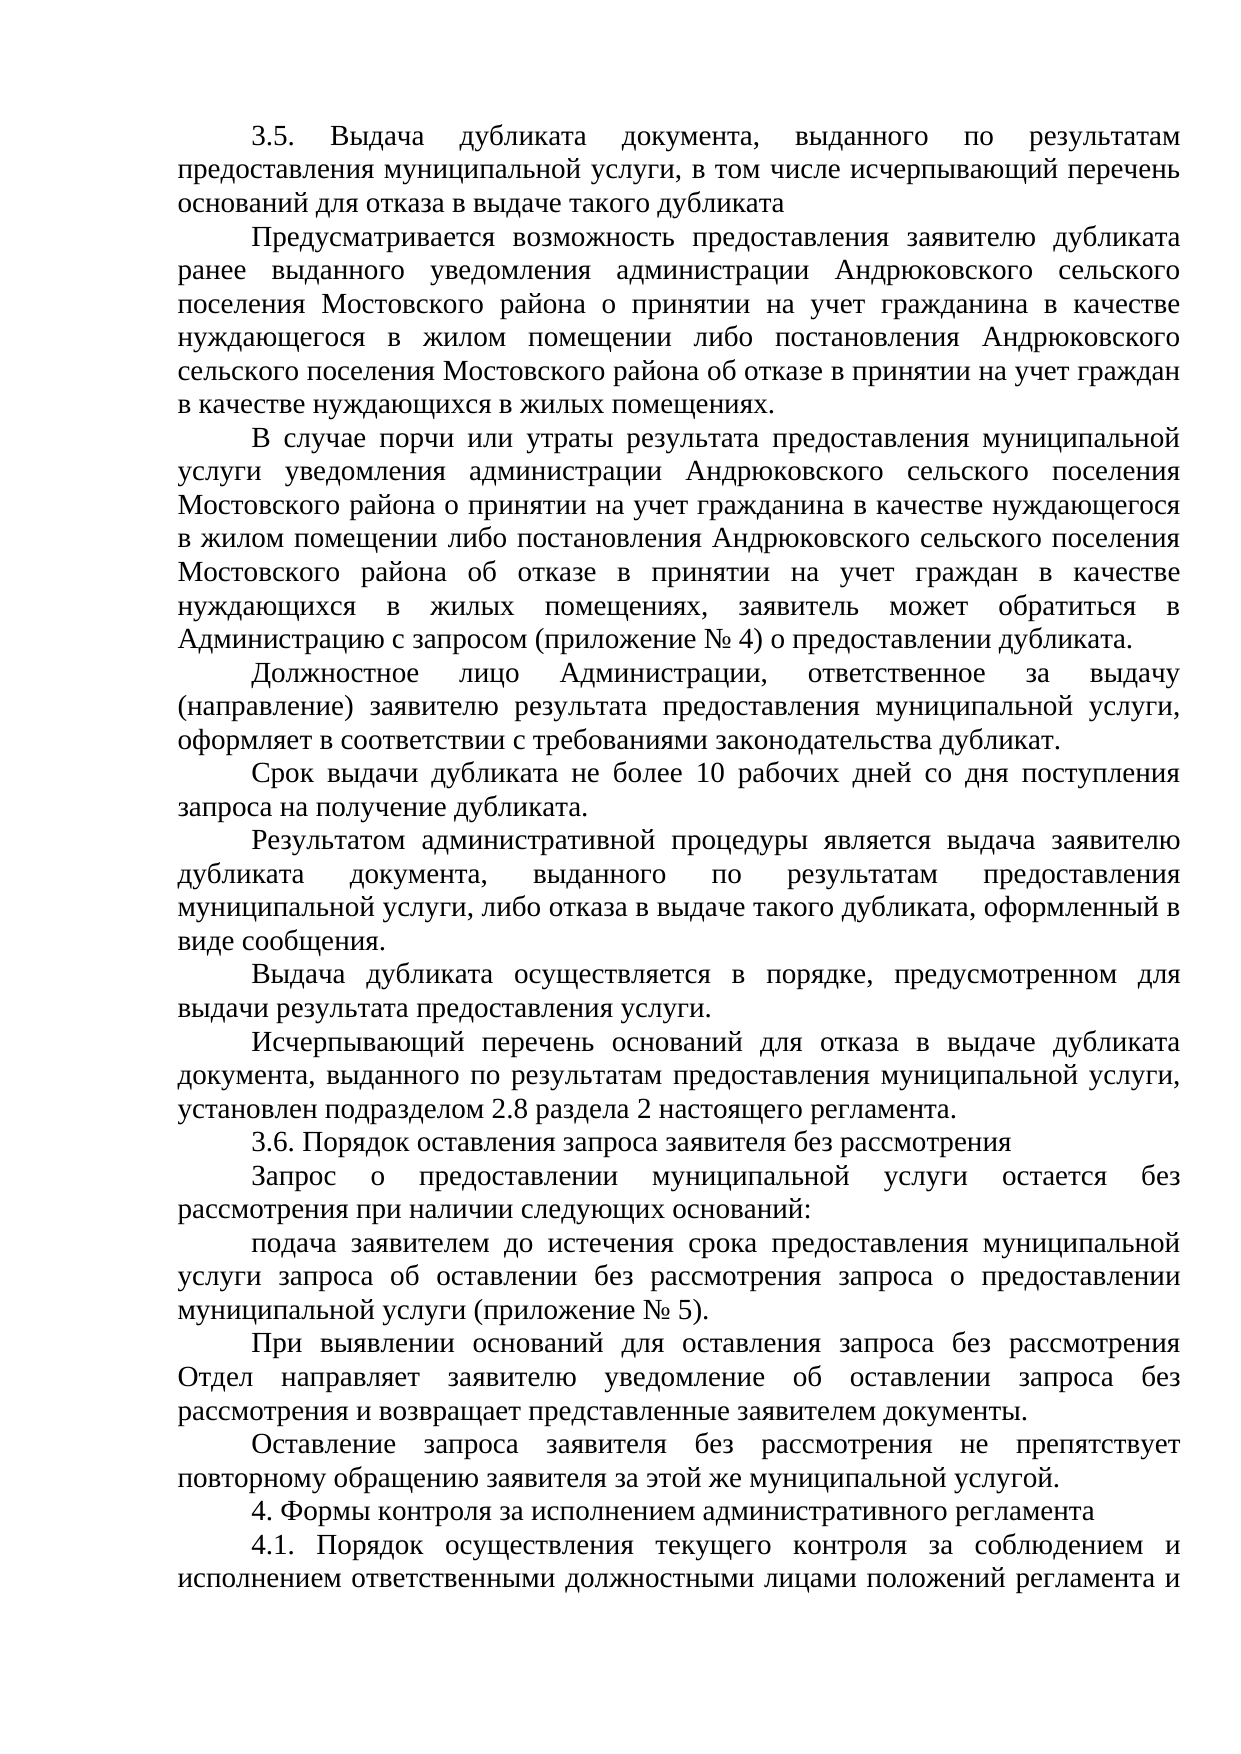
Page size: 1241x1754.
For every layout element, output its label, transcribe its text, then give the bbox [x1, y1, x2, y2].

text подача заявителем до истечения срока предоставления муниципальной услуги запроса об оставлении без рассмотрения запроса о предоставлении муниципальной услуги (приложение № 5). [177, 1225, 1181, 1326]
text Предусматривается возможность предоставления заявителю дубликата ранее выданного уведомления администрации Андрюковского сельского поселения Мостовского района о принятии на учет гражданина в качестве нуждающегося в жилом помещении либо постановления Андрюковского сельского поселения Мостовского района об отказе в принятии на учет граждан в качестве нуждающихся в жилых помещениях. [177, 219, 1181, 420]
text Результатом административной процедуры является выдача заявителю дубликата документа, выданного по результатам предоставления муниципальной услуги, либо отказа в выдаче такого дубликата, оформленный в виде сообщения. [177, 822, 1181, 957]
text Должностное лицо Администрации, ответственное за выдачу (направление) заявителю результата предоставления муниципальной услуги, оформляет в соответствии с требованиями законодательства дубликат. [177, 655, 1181, 755]
text Срок выдачи дубликата не более 10 рабочих дней со дня поступления запроса на получение дубликата. [177, 755, 1181, 822]
text Исчерпывающий перечень оснований для отказа в выдаче дубликата документа, выданного по результатам предоставления муниципальной услуги, установлен подразделом 2.8 раздела 2 настоящего регламента. [177, 1024, 1181, 1124]
text Запрос о предоставлении муниципальной услуги остается без рассмотрения при наличии следующих оснований: [177, 1158, 1181, 1225]
text 4. Формы контроля за исполнением административного регламента [177, 1493, 1181, 1527]
text В случае порчи или утраты результата предоставления муниципальной услуги уведомления администрации Андрюковского сельского поселения Мостовского района о принятии на учет гражданина в качестве нуждающегося в жилом помещении либо постановления Андрюковского сельского поселения Мостовского района об отказе в принятии на учет граждан в качестве нуждающихся в жилых помещениях, заявитель может обратиться в Администрацию с запросом (приложение № 4) о предоставлении дубликата. [177, 420, 1181, 655]
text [177, 1527, 1181, 1594]
text 3.6. Порядок оставления запроса заявителя без рассмотрения [177, 1124, 1181, 1158]
text При выявлении оснований для оставления запроса без рассмотрения Отдел направляет заявителю уведомление об оставлении запроса без рассмотрения и возвращает представленные заявителем документы. [177, 1326, 1181, 1426]
text Оставление запроса заявителя без рассмотрения не препятствует повторному обращению заявителя за этой же муниципальной услугой. [177, 1426, 1181, 1493]
text 3.5. Выдача дубликата документа, выданного по результатам предоставления муниципальной услуги, в том числе исчерпывающий перечень оснований для отказа в выдаче такого дубликата [177, 118, 1181, 219]
text Выдача дубликата осуществляется в порядке, предусмотренном для выдачи результата предоставления услуги. [177, 957, 1181, 1024]
